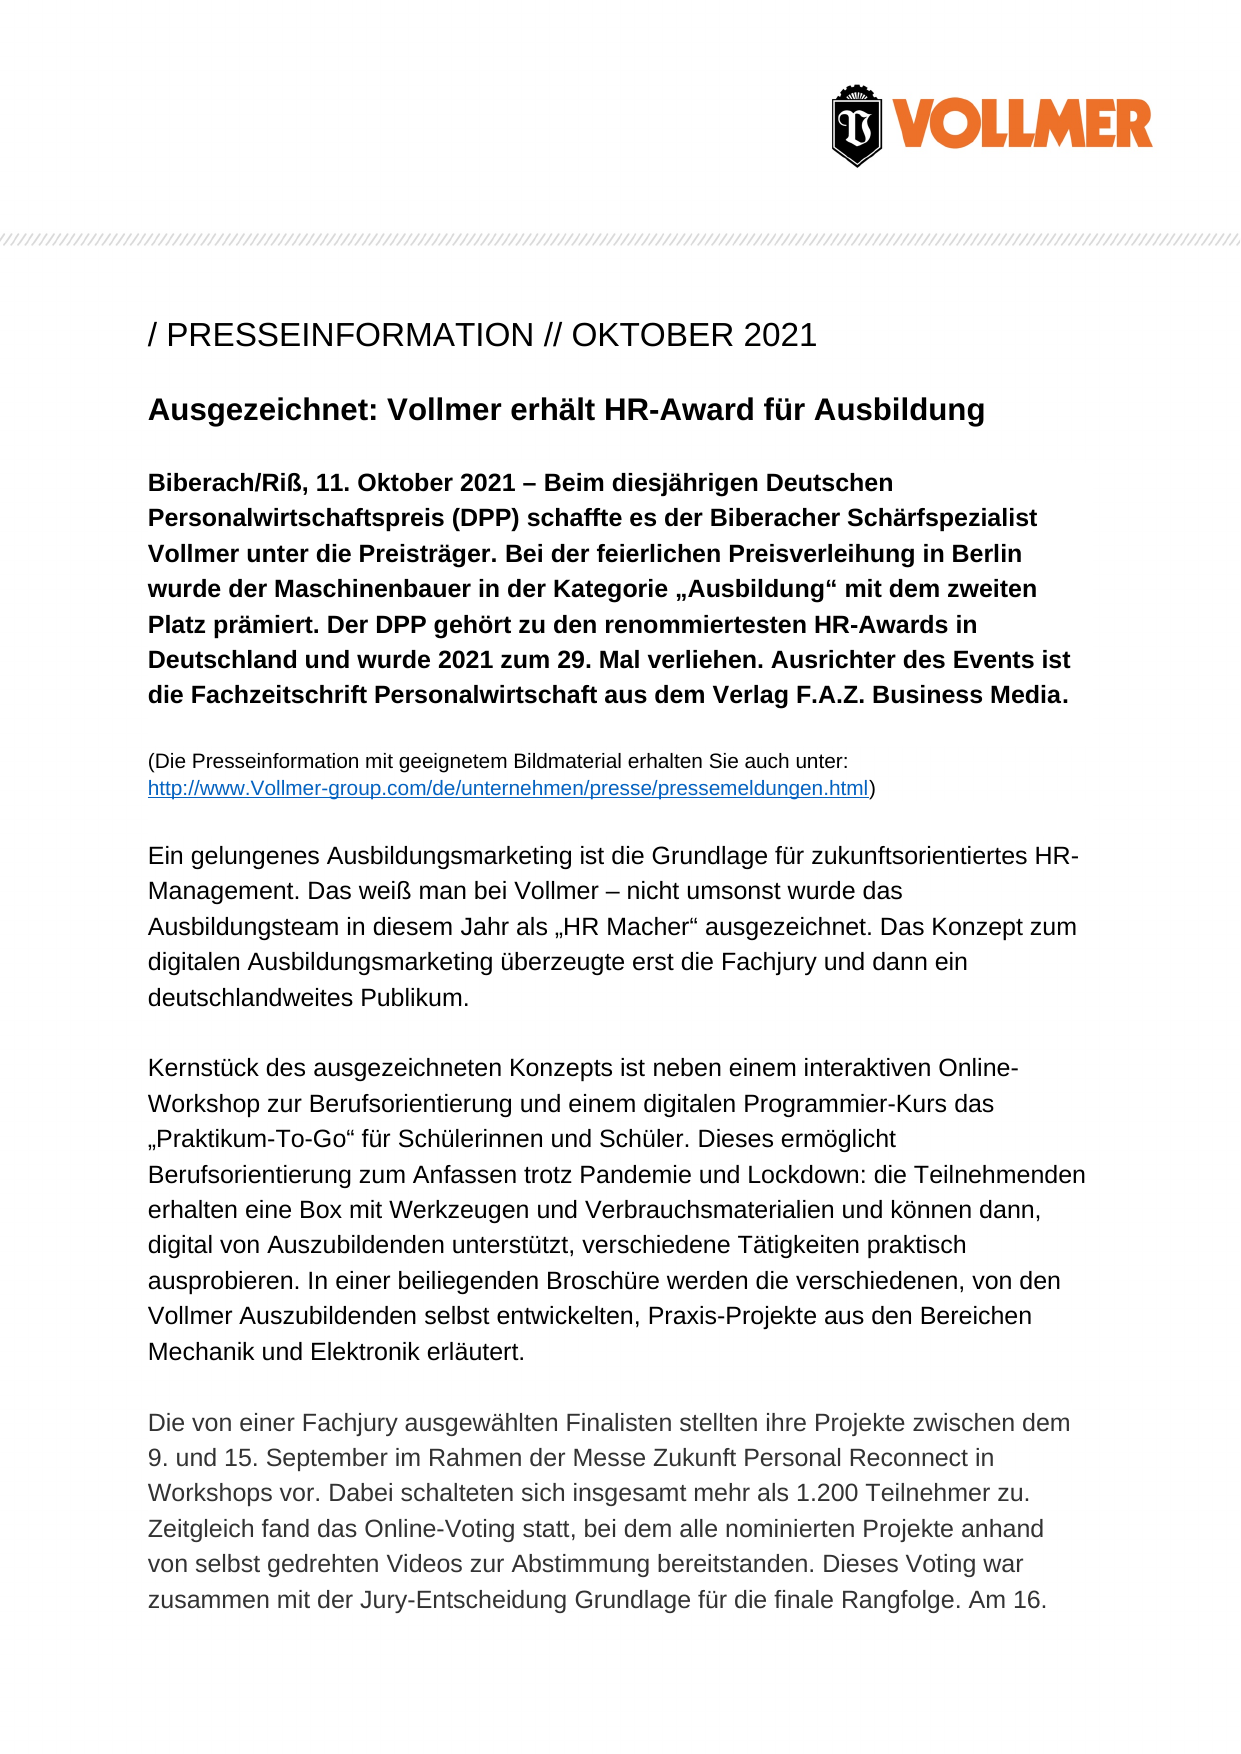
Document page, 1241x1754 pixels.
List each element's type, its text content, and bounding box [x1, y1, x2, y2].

text Ein gelungenes Ausbildungsmarketing ist die Grundlage für zukunftsorientiertes HR-Management. Das weiß man bei Vollmer – nicht umsonst wurde das Ausbildungsteam in diesem Jahr als „HR Macher“ ausgezeichnet. Das Konzept zum digitalen Ausbildungsmarketing überzeugte erst die Fachjury und dann ein deutschlandweites Publikum. [148, 836, 1093, 1013]
text / PRESSEINFORMATION // OKTOBER 2021 [148, 315, 1093, 354]
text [148, 1403, 1093, 1615]
text (Die Presseinformation mit geeignetem Bildmaterial erhalten Sie auch unter: [148, 746, 1093, 773]
text http://www.Vollmer-group.com/de/unternehmen/presse/pressemeldungen.html) [148, 773, 1093, 801]
text Kernstück des ausgezeichneten Konzepts ist neben einem interaktiven Online-Workshop zur Berufsorientierung und einem digitalen Programmier-Kurs das „Praktikum-To-Go“ für Schülerinnen und Schüler. Dieses ermöglicht Berufsorientierung zum Anfassen trotz Pandemie und Lockdown: die Teilnehmenden erhalten eine Box mit Werkzeugen und Verbrauchsmaterialien und können dann, digital von Auszubildenden unterstützt, verschiedene Tätigkeiten praktisch ausprobieren. In einer beiliegenden Broschüre werden die verschiedenen, von den Vollmer Auszubildenden selbst entwickelten, Praxis-Projekte aus den Bereichen Mechanik und Elektronik erläutert. [148, 1048, 1093, 1367]
text Biberach/Riß, 11. Oktober 2021 – Beim diesjährigen Deutschen Personalwirtschaftspreis (DPP) schaffte es der Biberacher Schärfspezialist Vollmer unter die Preisträger. Bei der feierlichen Preisverleihung in Berlin wurde der Maschinenbauer in der Kategorie „Ausbildung“ mit dem zweiten Platz prämiert. Der DPP gehört zu den renommiertesten HR-Awards in Deutschland und wurde 2021 zum 29. Mal verliehen. Ausrichter des Events ist die Fachzeitschrift Personalwirtschaft aus dem Verlag F.A.Z. Business Media. [148, 463, 1093, 711]
picture [0, 0, 1241, 1754]
text Ausgezeichnet: Vollmer erhält HR-Award für Ausbildung [148, 392, 1093, 428]
